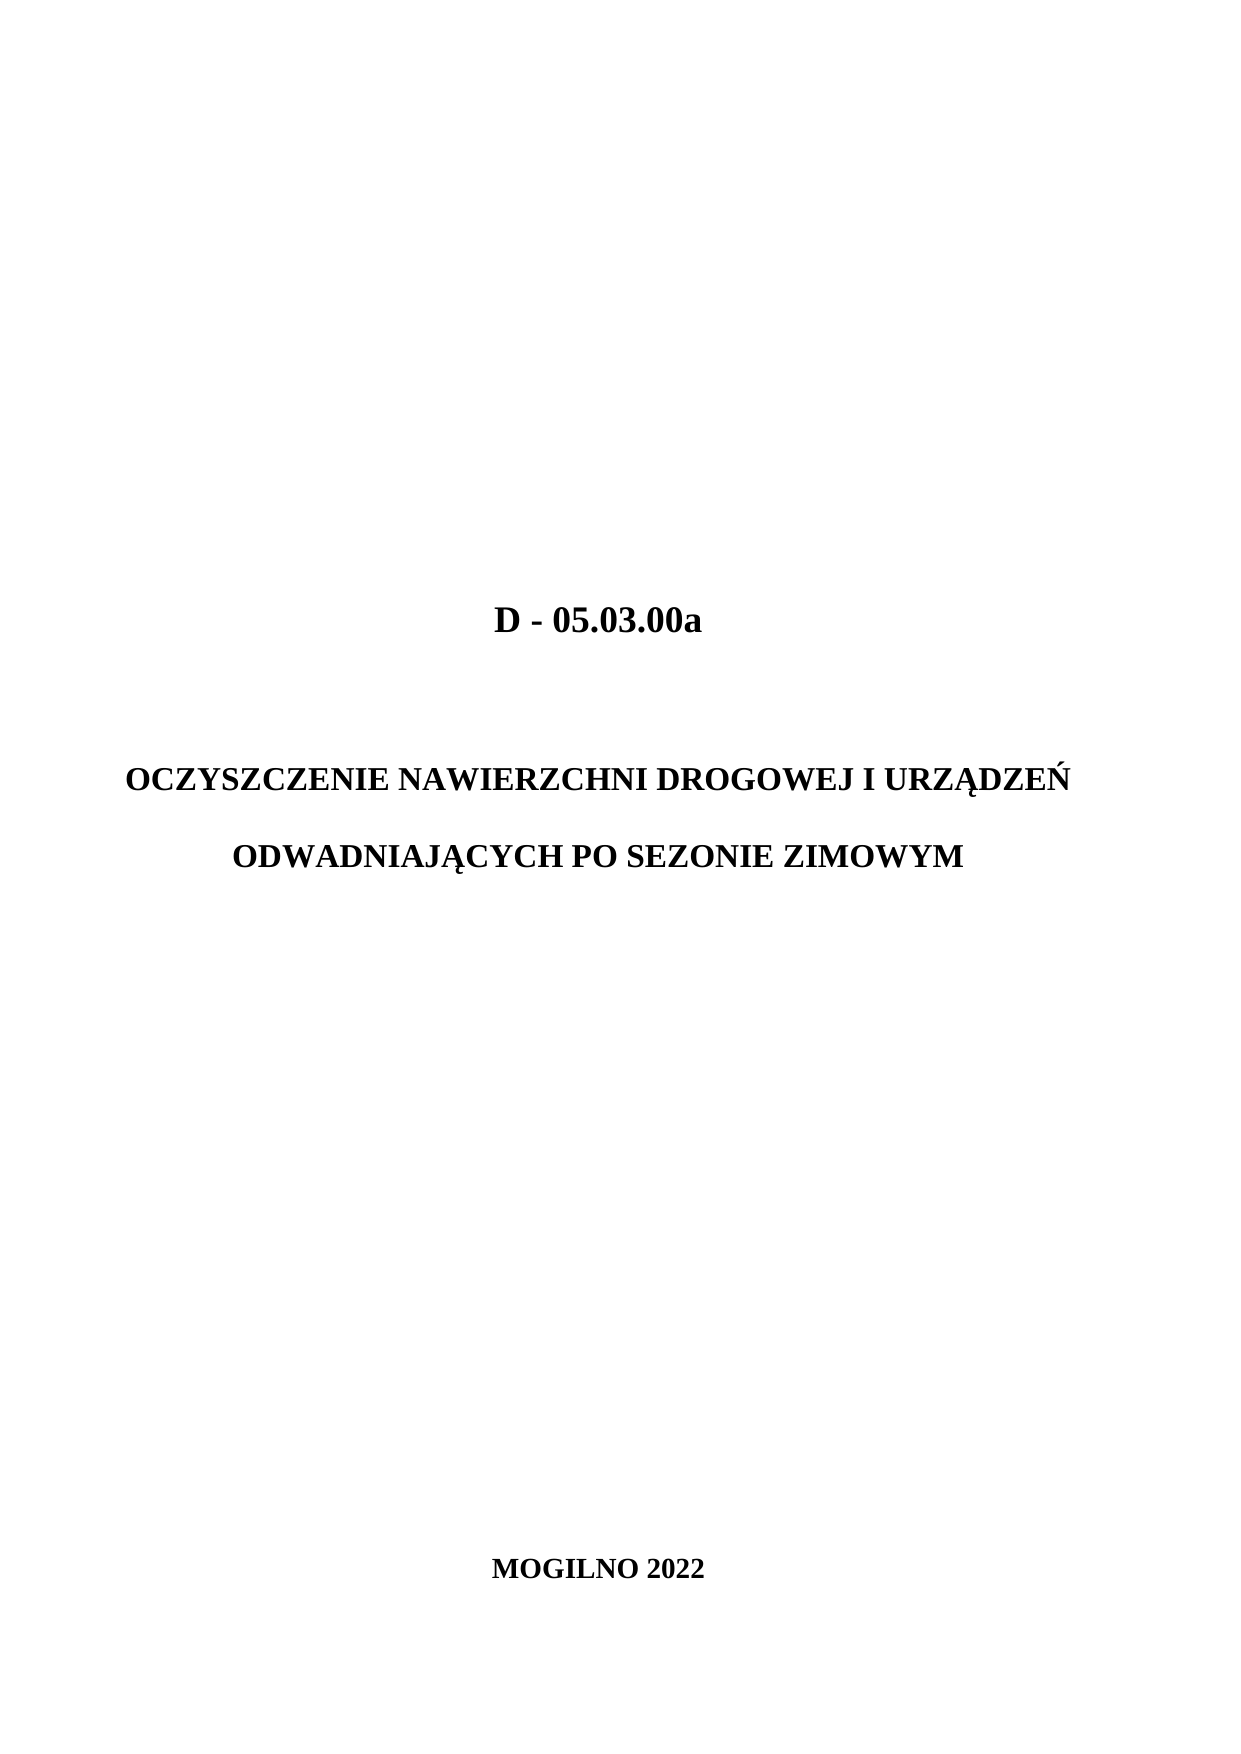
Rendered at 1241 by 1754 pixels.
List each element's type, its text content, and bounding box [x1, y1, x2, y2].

text OCZYSZCZENIE NAWIERZCHNI DROGOWEJ I URZĄDZEŃ ODWADNIAJĄCYCH PO SEZONIE ZIMOWYM [89, 759, 1107, 874]
text D - 05.03.00a [89, 598, 1107, 641]
text MOGILNO 2022 [89, 1551, 1107, 1584]
